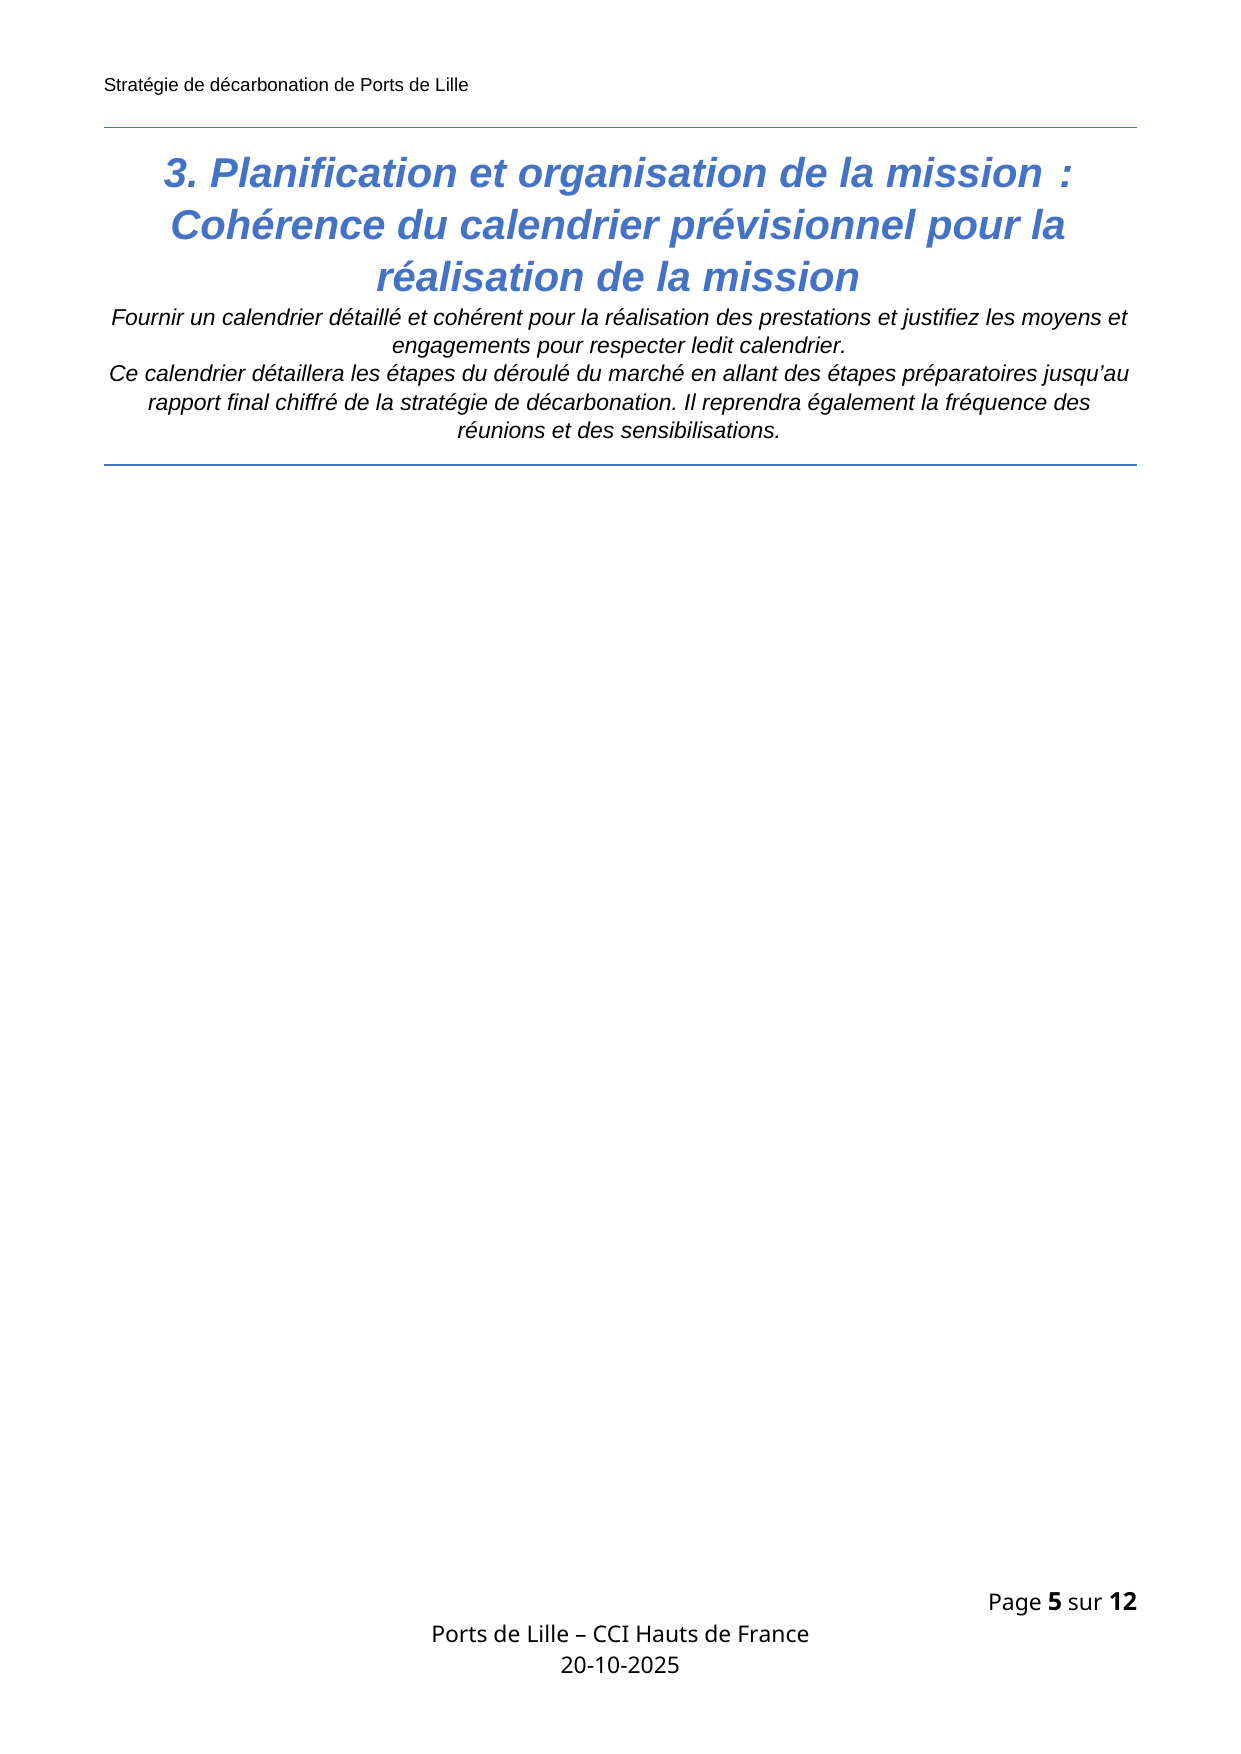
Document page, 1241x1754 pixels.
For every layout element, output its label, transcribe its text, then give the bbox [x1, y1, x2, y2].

text 3. Planification et organisation de la mission : Cohérence du calendrier prévisionnel pour la réalisation de la mission [103, 128, 1137, 282]
text Ce calendrier détaillera les étapes du déroulé du marché en allant des étapes préparatoires jusqu’au rapport final chiffré de la stratégie de décarbonation. Il reprendra également la fréquence des réunions et des sensibilisations. [103, 338, 1137, 466]
text Fournir un calendrier détaillé et cohérent pour la réalisation des prestations et justifiez les moyens et engagements pour respecter ledit calendrier. [103, 282, 1137, 338]
